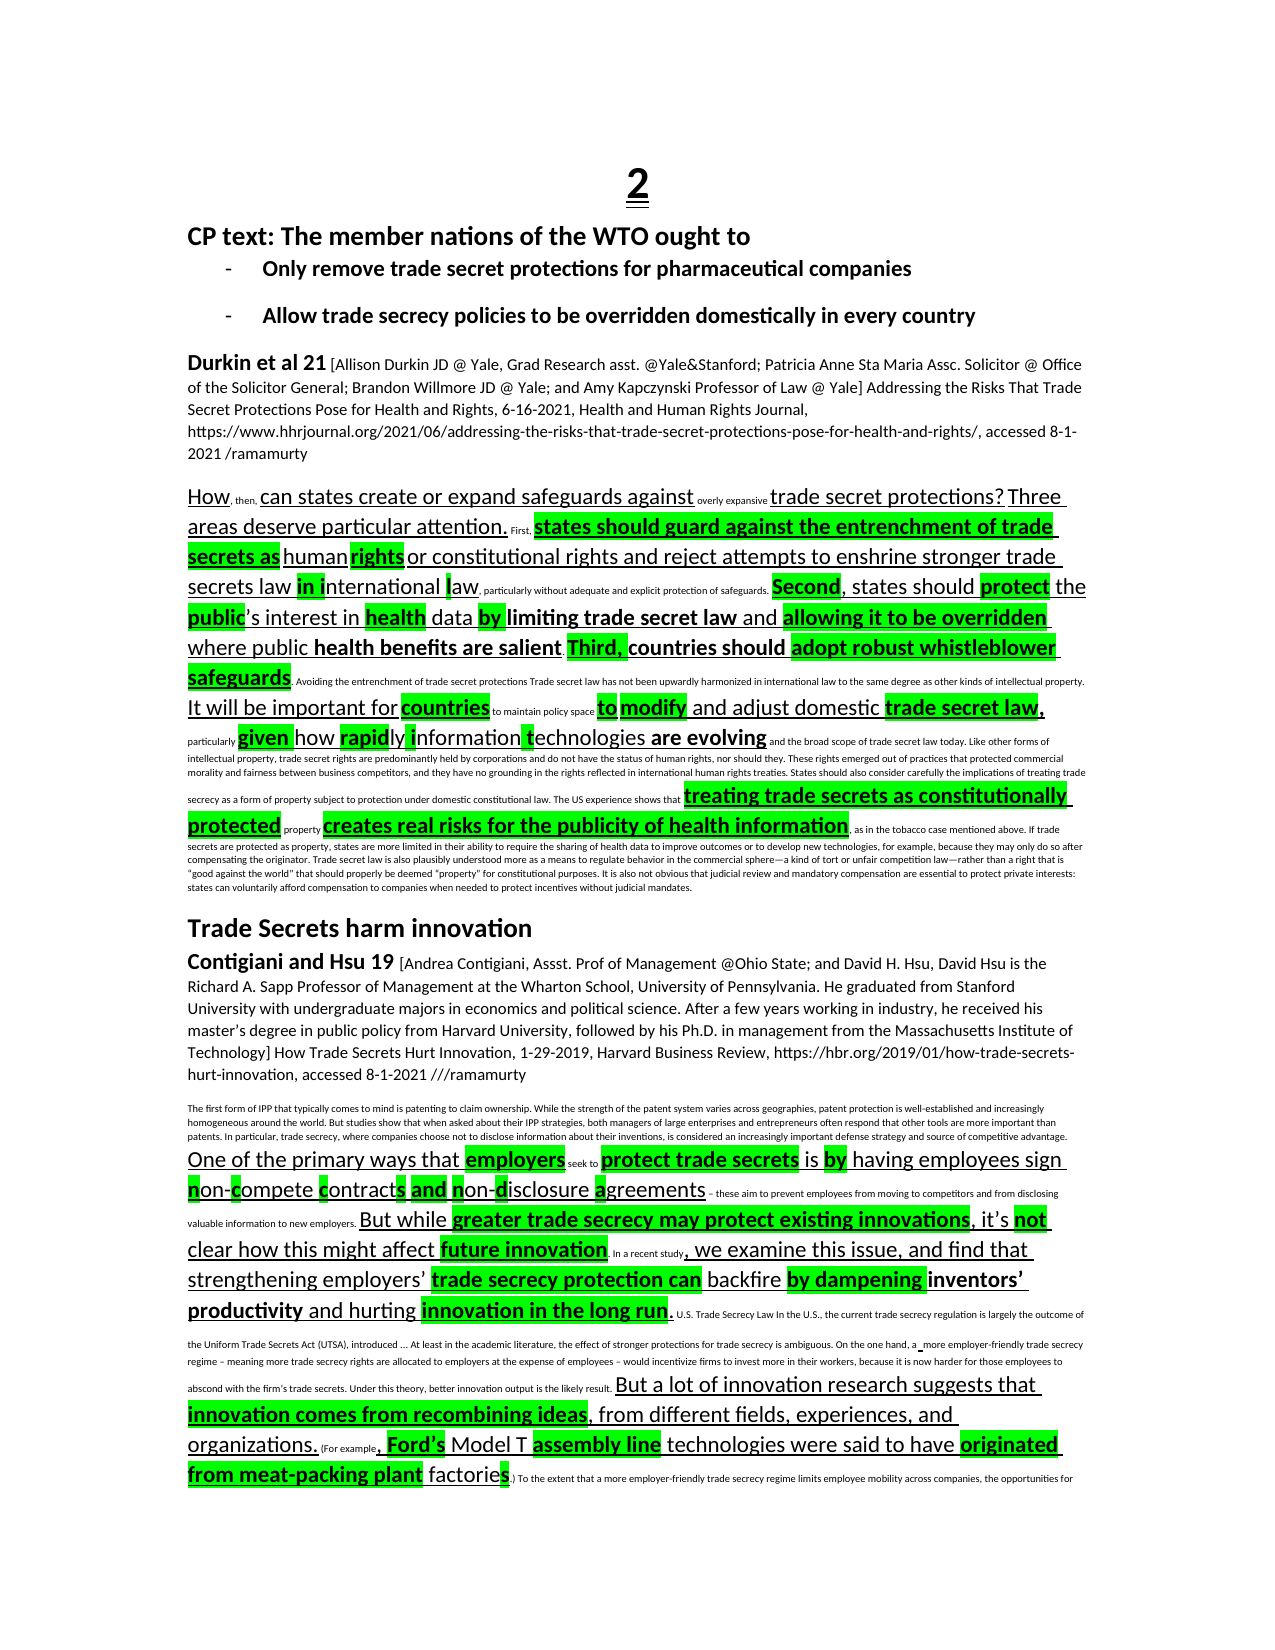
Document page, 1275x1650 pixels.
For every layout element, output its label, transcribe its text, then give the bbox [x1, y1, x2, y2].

list Allow trade secrecy policies to be overridden domestically in every country [225, 301, 1087, 329]
subtitle 2 [187, 154, 1087, 210]
text Durkin et al 21 [Allison Durkin JD @ Yale, Grad Research asst. @Yale&Stanford; Patricia Anne Sta Maria Assc. Solicitor @ Office of the Solicitor General; Brandon Willmore JD @ Yale; and Amy Kapczynski Professor of Law @ Yale] Addressing the Risks That Trade Secret Protections Pose for Health and Rights, 6-16-2021, Health and Human Rights Journal, https://www.hhrjournal.org/2021/06/addressing-the-risks-that-trade-secret-protections-pose-for-health-and-rights/, accessed 8-1-2021 /ramamurty [187, 348, 1087, 463]
text How, then, can states create or expand safeguards against overly expansive trade secret protections? Three areas deserve particular attention. First, states should guard against the entrenchment of trade secrets as human rights or constitutional rights and reject attempts to enshrine stronger trade secrets law in international law, particularly without adequate and explicit protection of safeguards. Second, states should protect the public’s interest in health data by limiting trade secret law and allowing it to be overridden where public health benefits are salient. Third, countries should adopt robust whistleblower safeguards. Avoiding the entrenchment of trade secret protections Trade secret law has not been upwardly harmonized in international law to the same degree as other kinds of intellectual property. It will be important for countries to maintain policy space to modify and adjust domestic trade secret law, particularly given how rapidly information technologies are evolving and the broad scope of trade secret law today. Like other forms of intellectual property, trade secret rights are predominantly held by corporations and do not have the status of human rights, nor should they. These rights emerged out of practices that protected commercial morality and fairness between business competitors, and they have no grounding in the rights reflected in international human rights treaties. States should also consider carefully the implications of treating trade secrecy as a form of property subject to protection under domestic constitutional law. The US experience shows that treating trade secrets as constitutionally protected property creates real risks for the publicity of health information, as in the tobacco case mentioned above. If trade secrets are protected as property, states are more limited in their ability to require the sharing of health data to improve outcomes or to develop new technologies, for example, because they may only do so after compensating the originator. Trade secret law is also plausibly understood more as a means to regulate behavior in the commercial sphere—a kind of tort or unfair competition law—rather than a right that is “good against the world” that should properly be deemed “property” for constitutional purposes. It is also not obvious that judicial review and mandatory compensation are essential to protect private interests: states can voluntarily afford compensation to companies when needed to protect incentives without judicial mandates. [187, 482, 1087, 894]
text Contigiani and Hsu 19 [Andrea Contigiani, Assst. Prof of Management @Ohio State; and David H. Hsu, David Hsu is the Richard A. Sapp Professor of Management at the Wharton School, University of Pennsylvania. He graduated from Stanford University with undergraduate majors in economics and political science. After a few years working in industry, he received his master’s degree in public policy from Harvard University, followed by his Ph.D. in management from the Massachusetts Institute of Technology] How Trade Secrets Hurt Innovation, 1-29-2019, Harvard Business Review, https://hbr.org/2019/01/how-trade-secrets-hurt-innovation, accessed 8-1-2021 ///ramamurty [187, 947, 1087, 1084]
subtitle CP text: The member nations of the WTO ought to [187, 219, 1087, 252]
list Only remove trade secret protections for pharmaceutical companies [225, 254, 1087, 282]
subtitle Trade Secrets harm innovation [187, 911, 1087, 944]
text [187, 1103, 1087, 1488]
